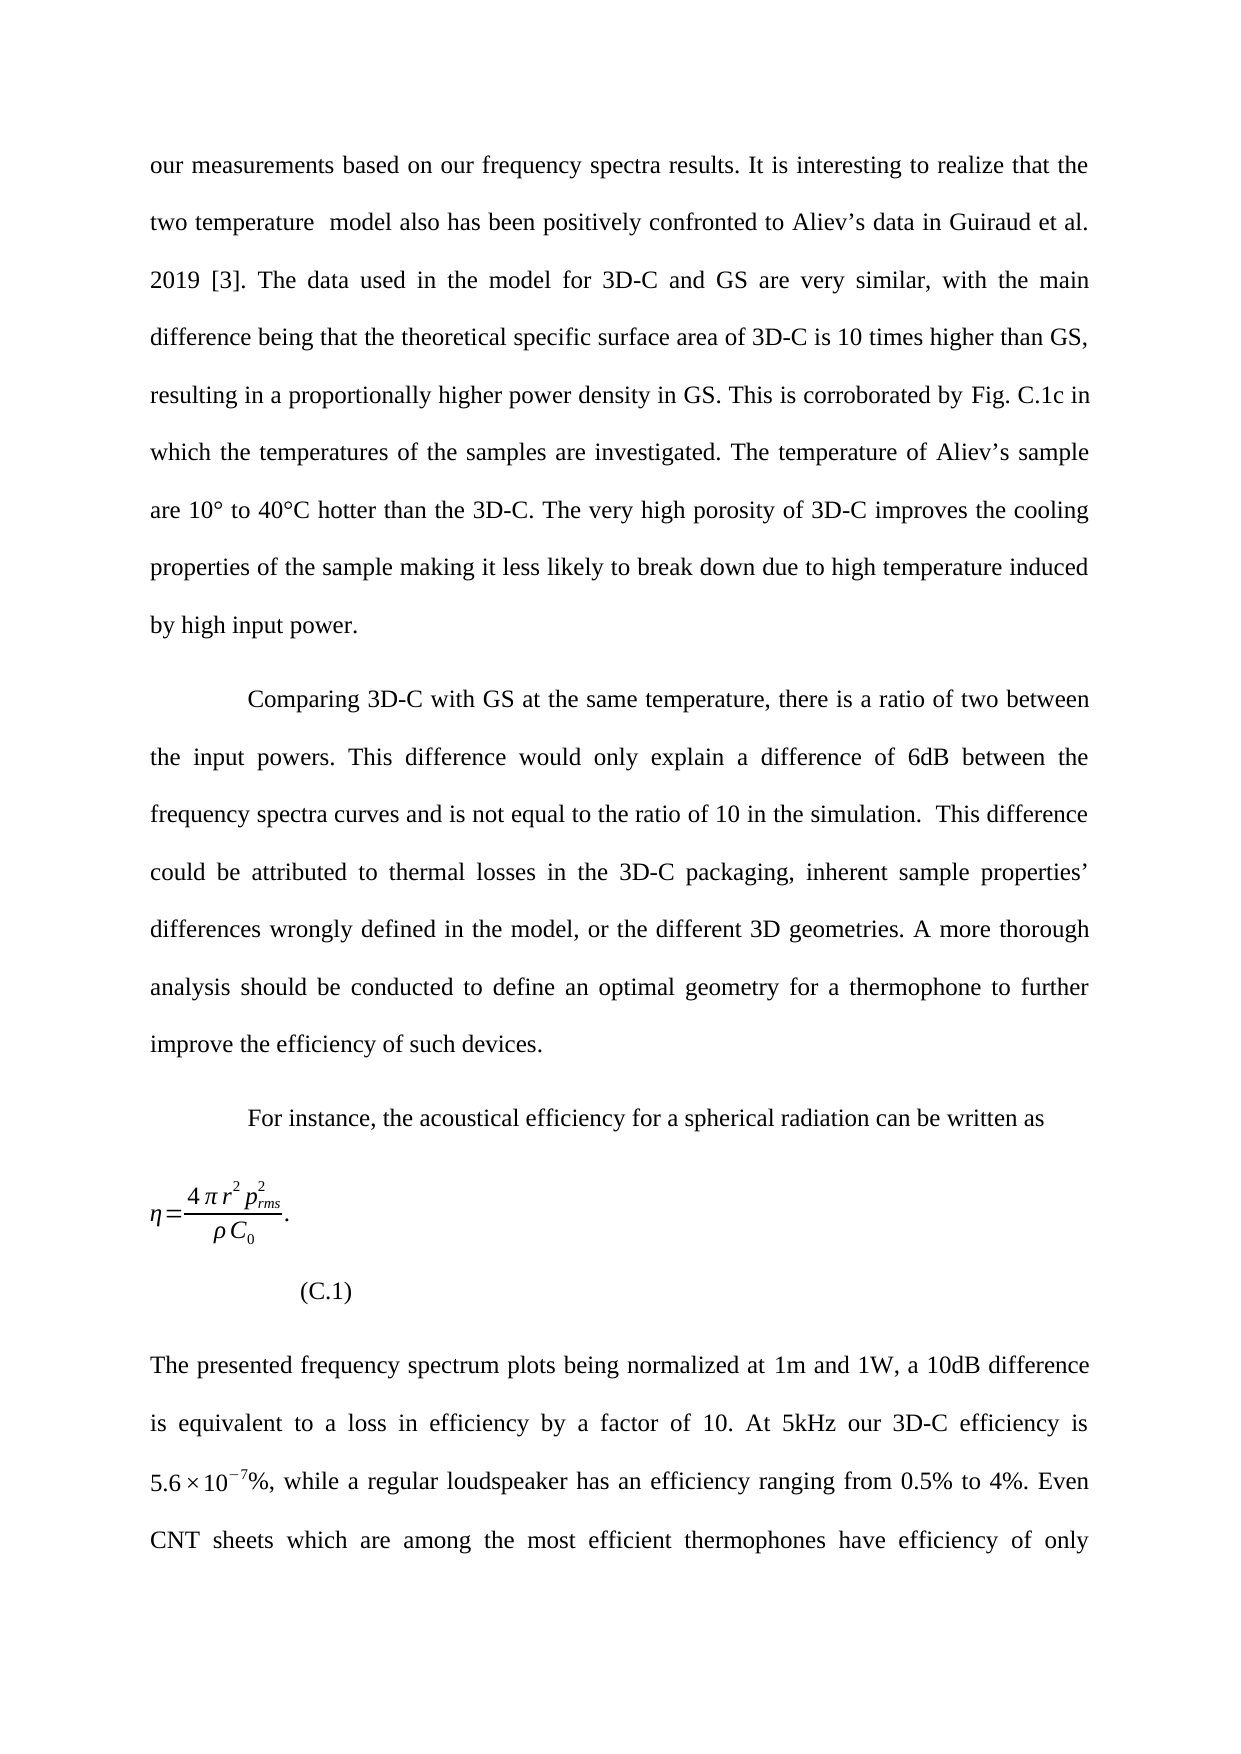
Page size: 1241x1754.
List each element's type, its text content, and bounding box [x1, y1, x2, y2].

text For instance, the acoustical efficiency for a spherical radiation can be written as [150, 1103, 1090, 1132]
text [150, 1350, 1090, 1554]
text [150, 150, 1090, 639]
text Comparing 3D-C with GS at the same temperature, there is a ratio of two between the input powers. This difference would only explain a difference of 6dB between the frequency spectra curves and is not equal to the ratio of 10 in the simulation. This difference could be attributed to thermal losses in the 3D-C packaging, inherent sample properties’ differences wrongly defined in the model, or the different 3D geometries. A more thorough analysis should be conducted to define an optimal geometry for a thermophone to further improve the efficiency of such devices. [150, 684, 1090, 1058]
text . (C.1) [150, 1177, 1090, 1305]
